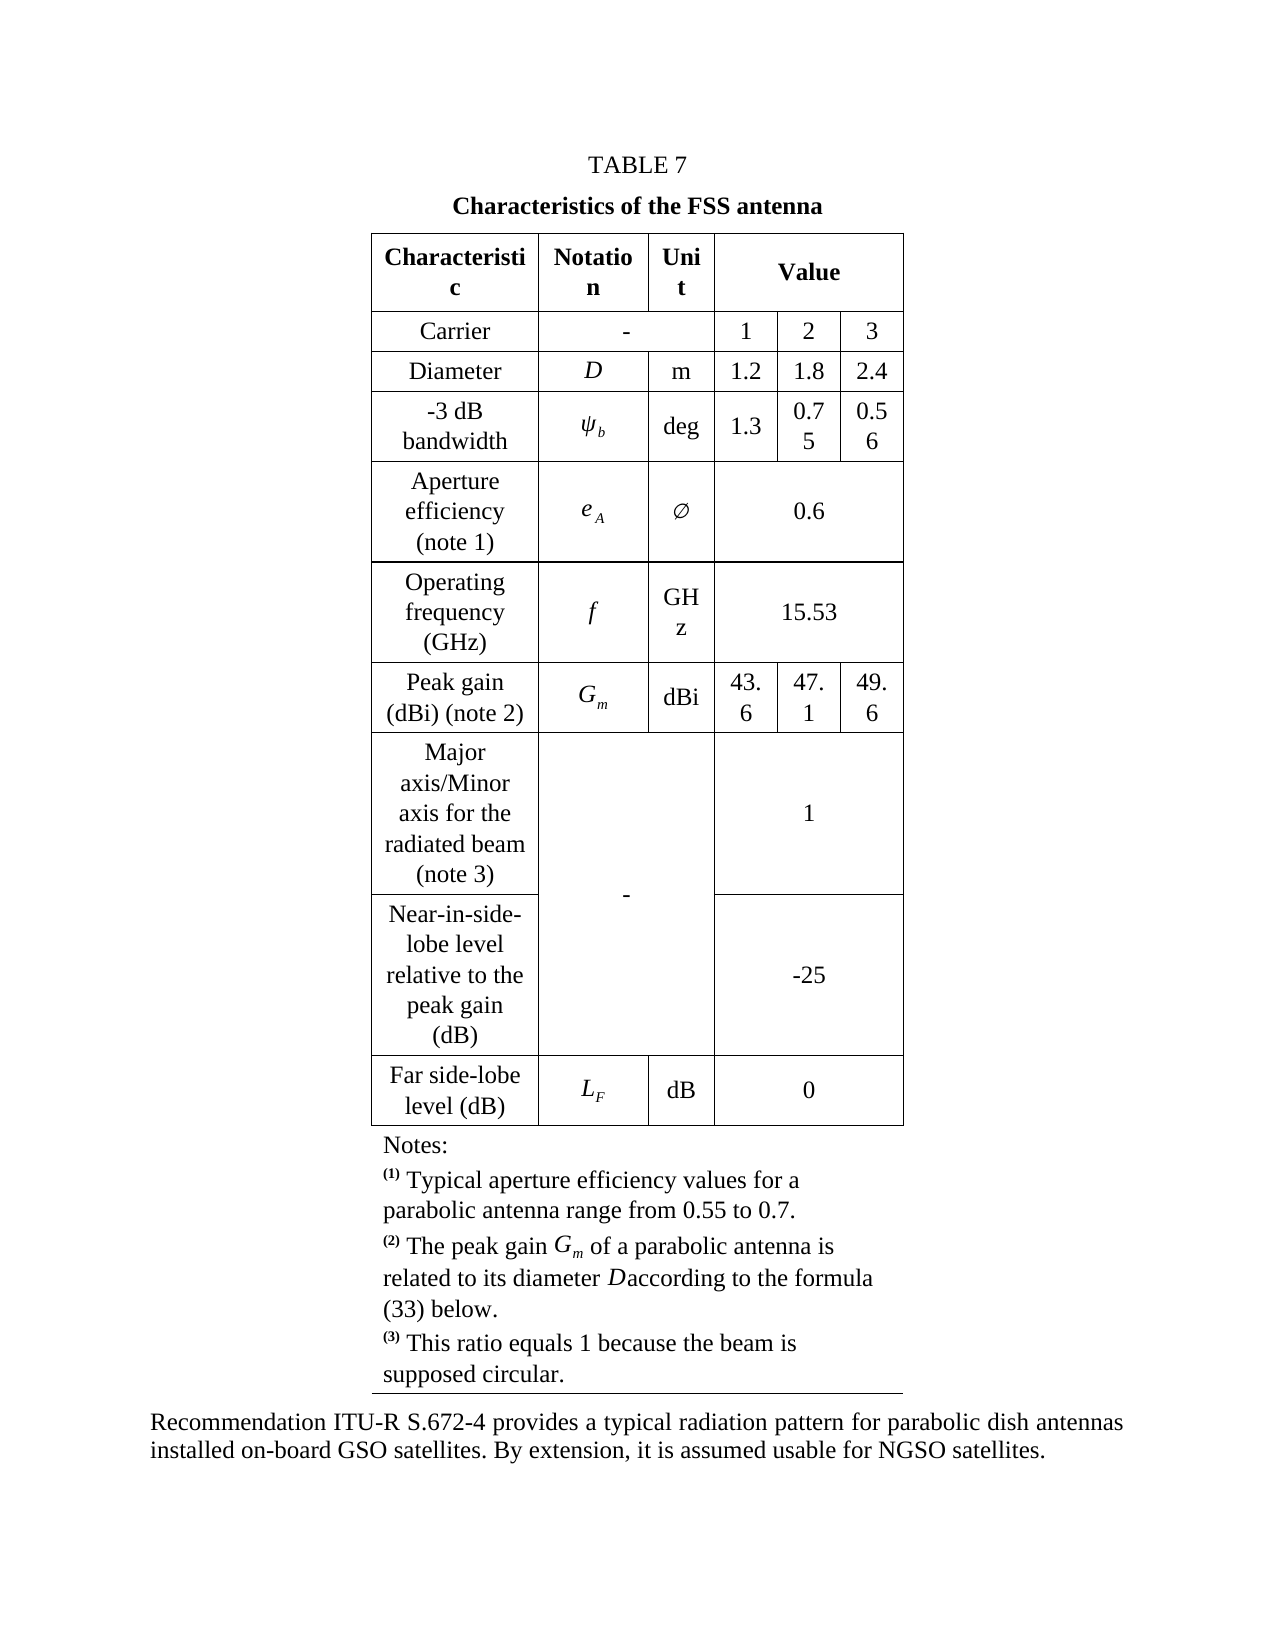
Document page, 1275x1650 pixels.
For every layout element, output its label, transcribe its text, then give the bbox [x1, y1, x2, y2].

table_cell [539, 462, 648, 561]
table_cell 1.2 [715, 352, 777, 391]
table_cell - [539, 312, 714, 351]
table_cell 2.4 [841, 352, 903, 391]
table_cell 1 [715, 312, 777, 351]
table_cell [539, 1056, 648, 1125]
table_cell m [649, 352, 714, 391]
text Characteristics of the FSS antenna [150, 191, 1125, 220]
table_cell dB [649, 1056, 714, 1125]
table_header Notation [539, 234, 648, 311]
table_cell [539, 563, 648, 662]
table_cell 43.6 [715, 663, 777, 732]
table_cell Aperture efficiency (note 1) [372, 462, 538, 561]
table_cell - [539, 733, 714, 1055]
table_cell 49.6 [841, 663, 903, 732]
table_cell Major axis/Minor axis for the radiated beam (note 3) [372, 733, 538, 894]
table_cell Peak gain (dBi) (note 2) [372, 663, 538, 732]
table_cell -25 [715, 895, 903, 1055]
table_cell deg [649, 392, 714, 461]
table_cell 1.3 [715, 392, 777, 461]
table_cell Near-in-side-lobe level relative to the peak gain (dB) [372, 895, 538, 1055]
table_cell GHz [649, 563, 714, 662]
table_cell 1 [715, 733, 903, 894]
table_cell 15.53 [715, 563, 903, 662]
table_cell 0.56 [841, 392, 903, 461]
table_header Characteristic [372, 234, 538, 311]
table_cell [539, 352, 648, 391]
table_cell 3 [841, 312, 903, 351]
table_cell Notes: (1) Typical aperture efficiency values for a parabolic antenna range from 0.55 to 0.7. (2) The peak gain of a parabolic antenna is related to its diameter according to the formula (33) below. (3) This ratio equals 1 because the beam is supposed circular. [372, 1126, 903, 1393]
table_cell [649, 462, 714, 561]
table_cell -3 dB bandwidth [372, 392, 538, 461]
table_cell Operating frequency (GHz) [372, 563, 538, 662]
table_cell [539, 392, 648, 461]
table_cell 0 [715, 1056, 903, 1125]
table_cell Far side-lobe level (dB) [372, 1056, 538, 1125]
table_cell [539, 663, 648, 732]
table_cell 1.8 [778, 352, 840, 391]
text TABLE 7 [150, 150, 1125, 179]
table_cell Carrier [372, 312, 538, 351]
table_header Unit [649, 234, 714, 311]
table_cell dBi [649, 663, 714, 732]
text Recommendation ITU-R S.672-4 provides a typical radiation pattern for parabolic dish antennas installed on-board GSO satellites. By extension, it is assumed usable for NGSO satellites. [150, 1407, 1125, 1464]
table_cell 47.1 [778, 663, 840, 732]
table_cell 2 [778, 312, 840, 351]
table_cell 0.75 [778, 392, 840, 461]
table_cell Diameter [372, 352, 538, 391]
table_header Value [715, 234, 903, 311]
table_cell 0.6 [715, 462, 903, 561]
